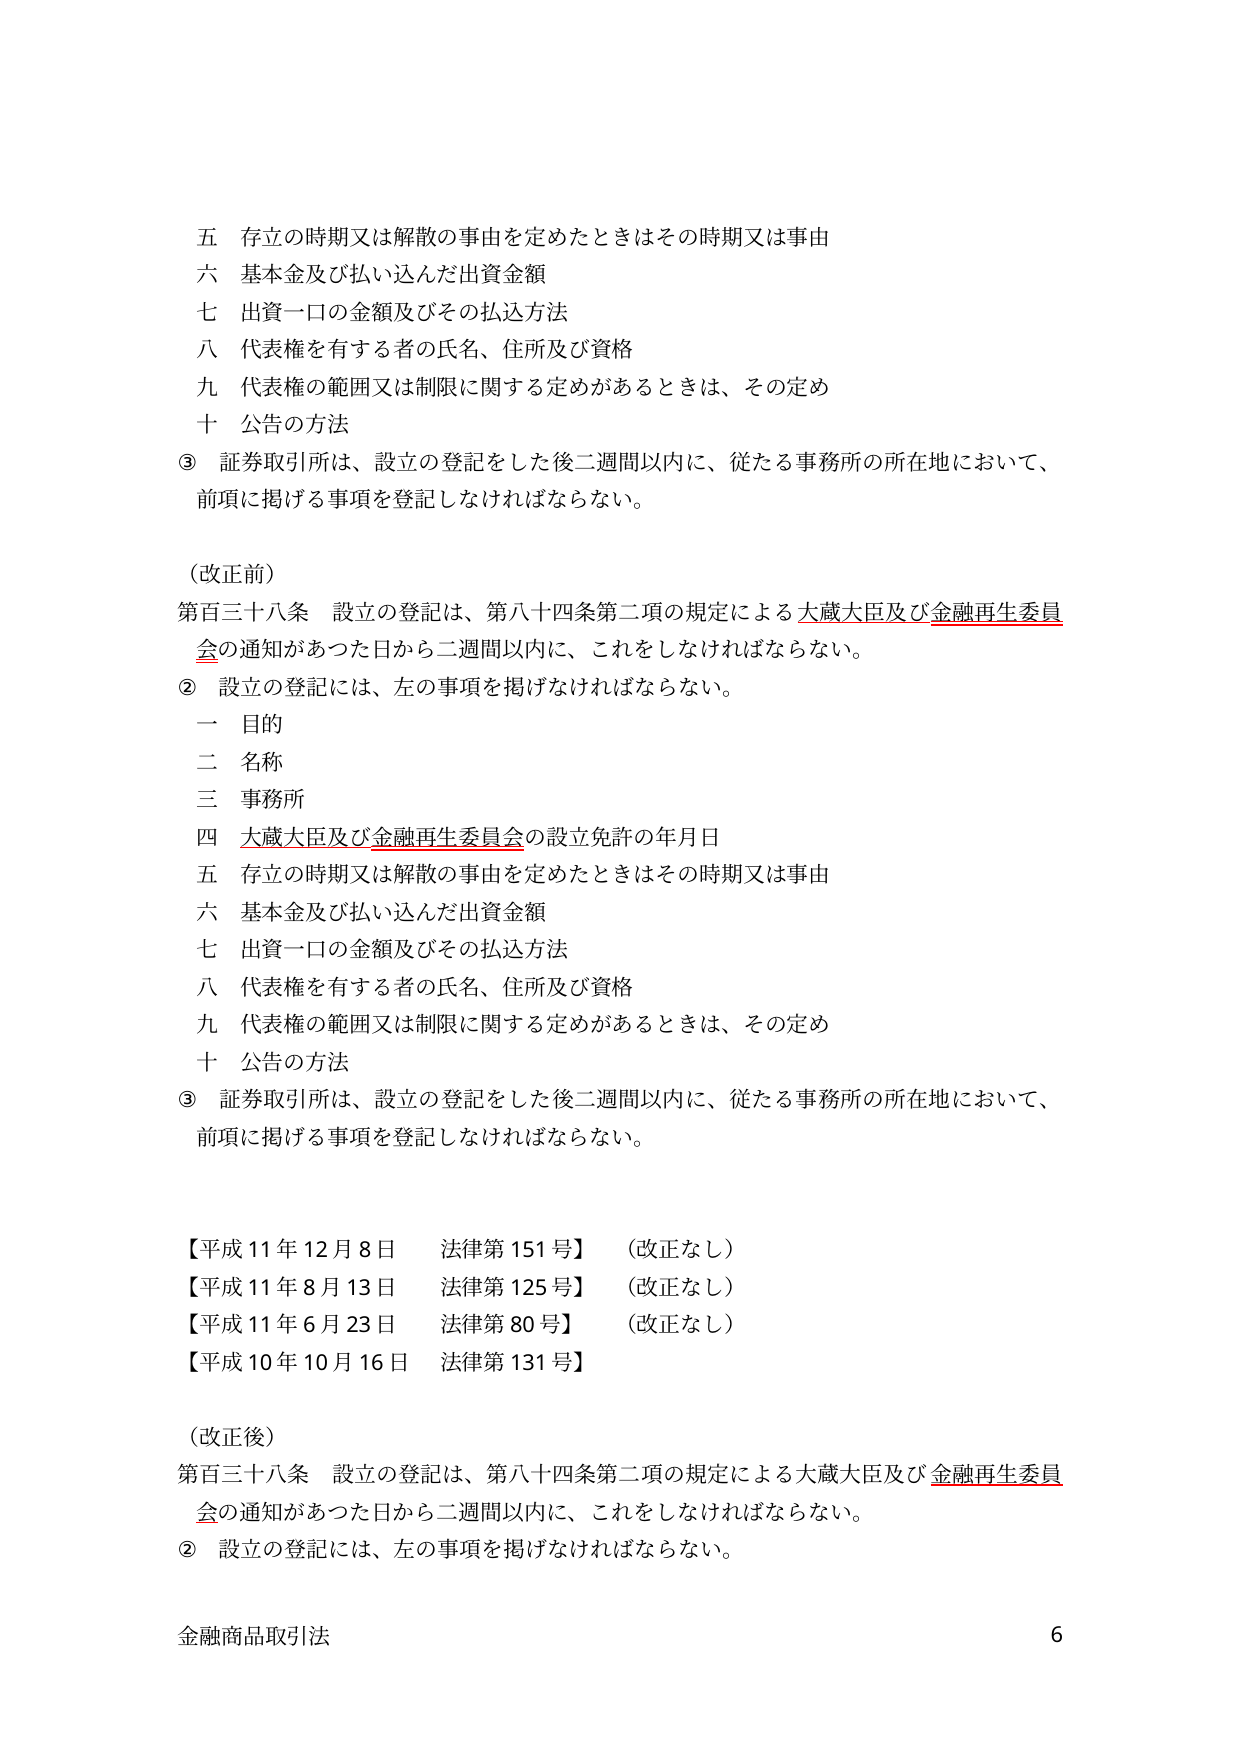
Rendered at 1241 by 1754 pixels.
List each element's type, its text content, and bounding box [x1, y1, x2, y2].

text 六 基本金及び払い込んだ出資金額 [196, 892, 1063, 929]
text 六 基本金及び払い込んだ出資金額 [196, 254, 1063, 292]
text 【平成11年6月23日 法律第80号】 （改正なし） [177, 1304, 1063, 1342]
text （改正前） [177, 554, 1063, 592]
text 【平成10年10月16日 法律第131号】 [177, 1342, 1063, 1379]
text 八 代表権を有する者の氏名、住所及び資格 [196, 967, 1063, 1004]
text 第百三十八条 設立の登記は、第八十四条第二項の規定による大蔵大臣及び金融再生委員会の通知があつた日から二週間以内に、これをしなければならない。 [177, 592, 1063, 667]
text 二 名称 [196, 742, 1063, 779]
text 第百三十八条 設立の登記は、第八十四条第二項の規定による大蔵大臣及び金融再生委員会の通知があつた日から二週間以内に、これをしなければならない。 [177, 1454, 1063, 1529]
text 【平成11年12月8日 法律第151号】 （改正なし） [177, 1229, 1063, 1267]
text ③ 証券取引所は、設立の登記をした後二週間以内に、従たる事務所の所在地において、前項に掲げる事項を登記しなければならない。 [177, 1079, 1063, 1154]
text 九 代表権の範囲又は制限に関する定めがあるときは、その定め [196, 367, 1063, 404]
text 七 出資一口の金額及びその払込方法 [196, 929, 1063, 967]
text ② 設立の登記には、左の事項を掲げなければならない。 [177, 667, 1063, 704]
text 【平成11年8月13日 法律第125号】 （改正なし） [177, 1267, 1063, 1304]
text （改正後） [177, 1417, 1063, 1454]
text 五 存立の時期又は解散の事由を定めたときはその時期又は事由 [196, 854, 1063, 892]
text 五 存立の時期又は解散の事由を定めたときはその時期又は事由 [196, 217, 1063, 254]
text 九 代表権の範囲又は制限に関する定めがあるときは、その定め [196, 1004, 1063, 1042]
text ② 設立の登記には、左の事項を掲げなければならない。 [177, 1529, 1063, 1567]
text 一 目的 [196, 704, 1063, 742]
text 四 大蔵大臣及び金融再生委員会の設立免許の年月日 [196, 817, 1063, 854]
text 三 事務所 [196, 779, 1063, 817]
text 十 公告の方法 [196, 1042, 1063, 1079]
text 十 公告の方法 [196, 404, 1063, 442]
text 七 出資一口の金額及びその払込方法 [196, 292, 1063, 329]
text 八 代表権を有する者の氏名、住所及び資格 [196, 329, 1063, 367]
text ③ 証券取引所は、設立の登記をした後二週間以内に、従たる事務所の所在地において、前項に掲げる事項を登記しなければならない。 [177, 442, 1063, 517]
